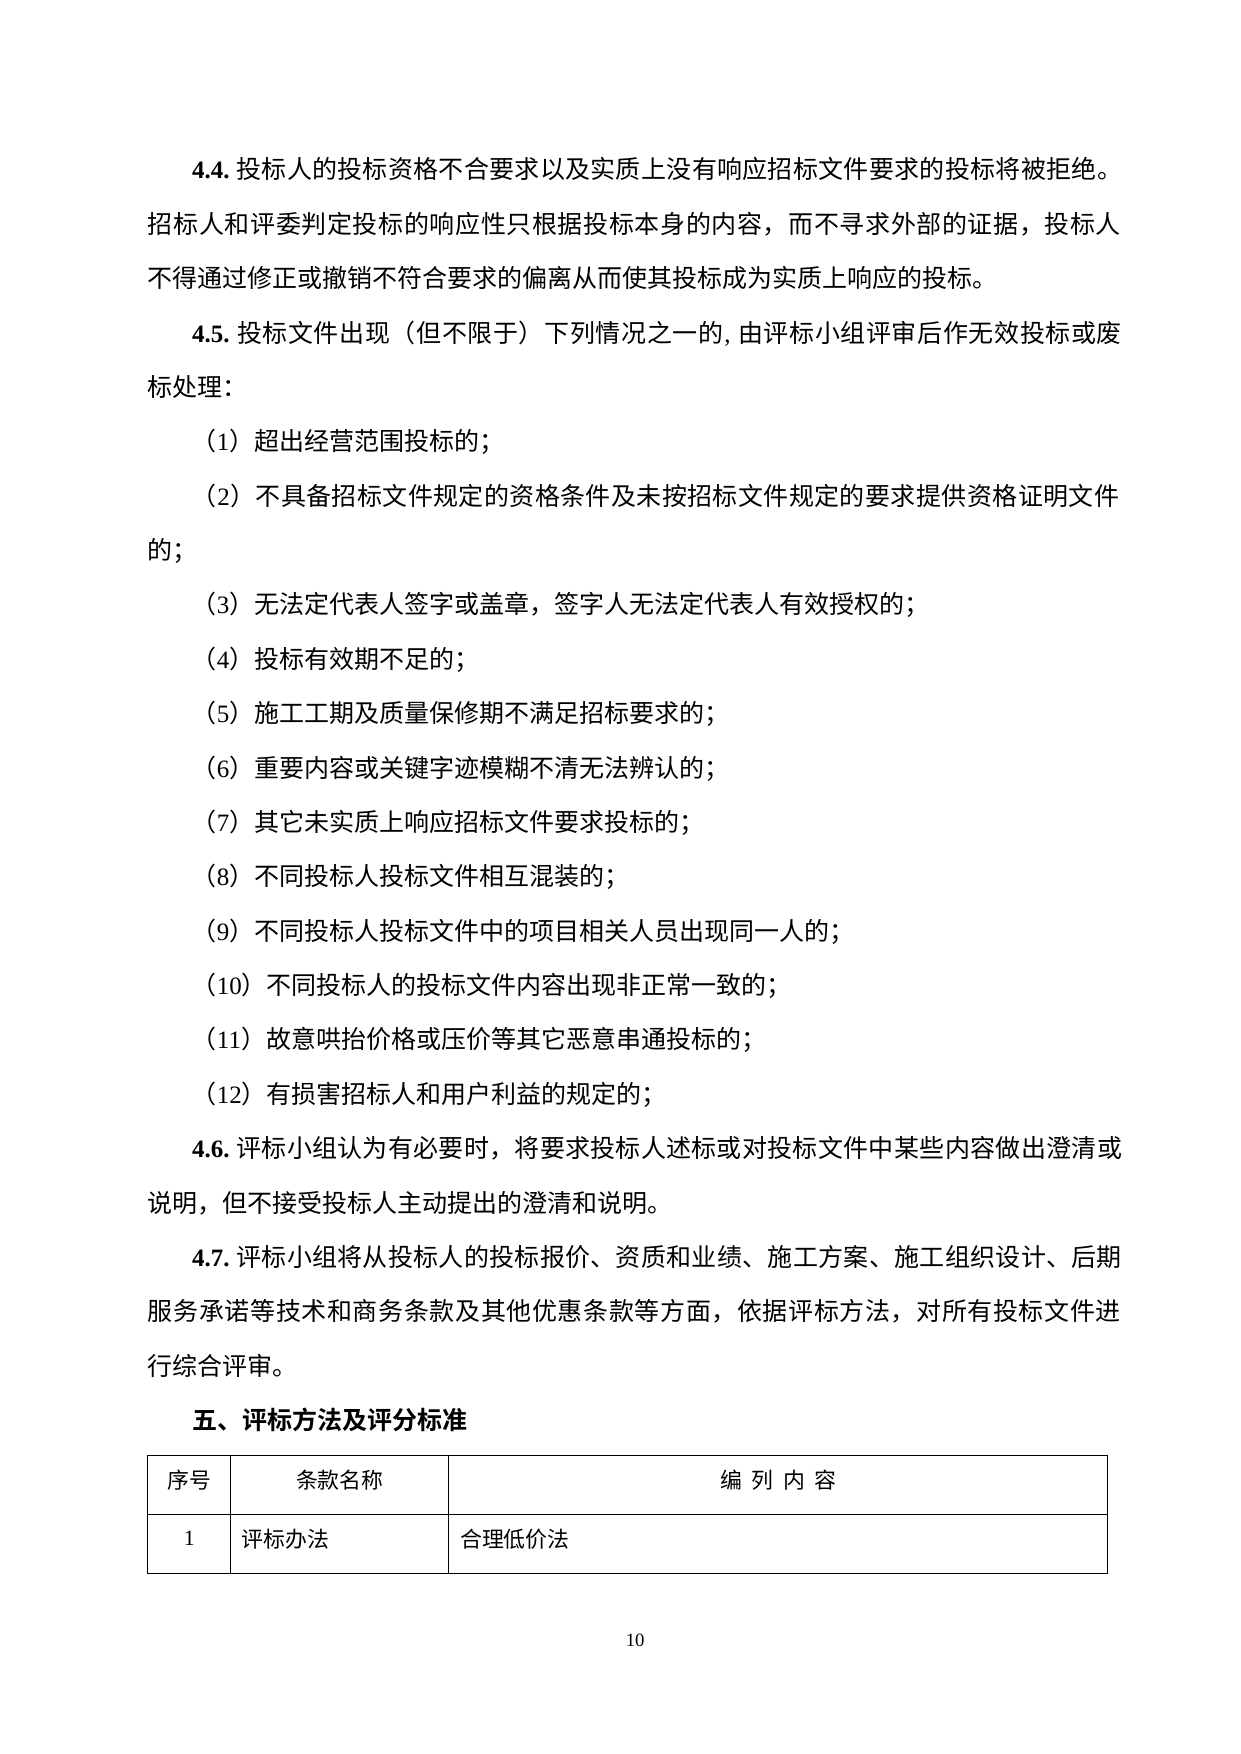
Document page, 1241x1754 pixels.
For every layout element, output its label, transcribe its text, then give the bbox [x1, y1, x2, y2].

text （4）投标有效期不足的； [148, 639, 1122, 676]
text （8）不同投标人投标文件相互混装的； [148, 857, 1122, 893]
table_cell 合理低价法 [449, 1515, 1107, 1573]
text （6）重要内容或关键字迹模糊不清无法辨认的； [148, 748, 1122, 784]
text 4.6. 评标小组认为有必要时，将要求投标人述标或对投标文件中某些内容做出澄清或说明，但不接受投标人主动提出的澄清和说明。 [148, 1129, 1122, 1219]
text 五、评标方法及评分标准 [148, 1401, 1122, 1437]
text （3）无法定代表人签字或盖章，签字人无法定代表人有效授权的； [148, 585, 1122, 621]
table_header 编 列 内 容 [449, 1456, 1107, 1514]
text （5）施工工期及质量保修期不满足招标要求的； [148, 694, 1122, 730]
text （9）不同投标人投标文件中的项目相关人员出现同一人的； [148, 911, 1122, 947]
text （1）超出经营范围投标的； [148, 422, 1122, 458]
table_header 序号 [148, 1456, 230, 1514]
text （12）有损害招标人和用户利益的规定的； [148, 1074, 1122, 1111]
text 4.5. 投标文件出现（但不限于）下列情况之一的, 由评标小组评审后作无效投标或废标处理： [148, 313, 1122, 404]
text （7）其它未实质上响应招标文件要求投标的； [148, 802, 1122, 839]
text 4.7. 评标小组将从投标人的投标报价、资质和业绩、施工方案、施工组织设计、后期服务承诺等技术和商务条款及其他优惠条款等方面，依据评标方法，对所有投标文件进行综合评审。 [148, 1237, 1122, 1382]
text 4.4. 投标人的投标资格不合要求以及实质上没有响应招标文件要求的投标将被拒绝。招标人和评委判定投标的响应性只根据投标本身的内容，而不寻求外部的证据，投标人不得通过修正或撤销不符合要求的偏离从而使其投标成为实质上响应的投标。 [148, 150, 1122, 295]
table_cell 评标办法 [231, 1515, 448, 1573]
text （2）不具备招标文件规定的资格条件及未按招标文件规定的要求提供资格证明文件的； [148, 476, 1122, 567]
text （11）故意哄抬价格或压价等其它恶意串通投标的； [148, 1020, 1122, 1056]
table_header 条款名称 [231, 1456, 448, 1514]
text （10）不同投标人的投标文件内容出现非正常一致的； [148, 966, 1122, 1002]
table_cell 1 [148, 1515, 230, 1573]
